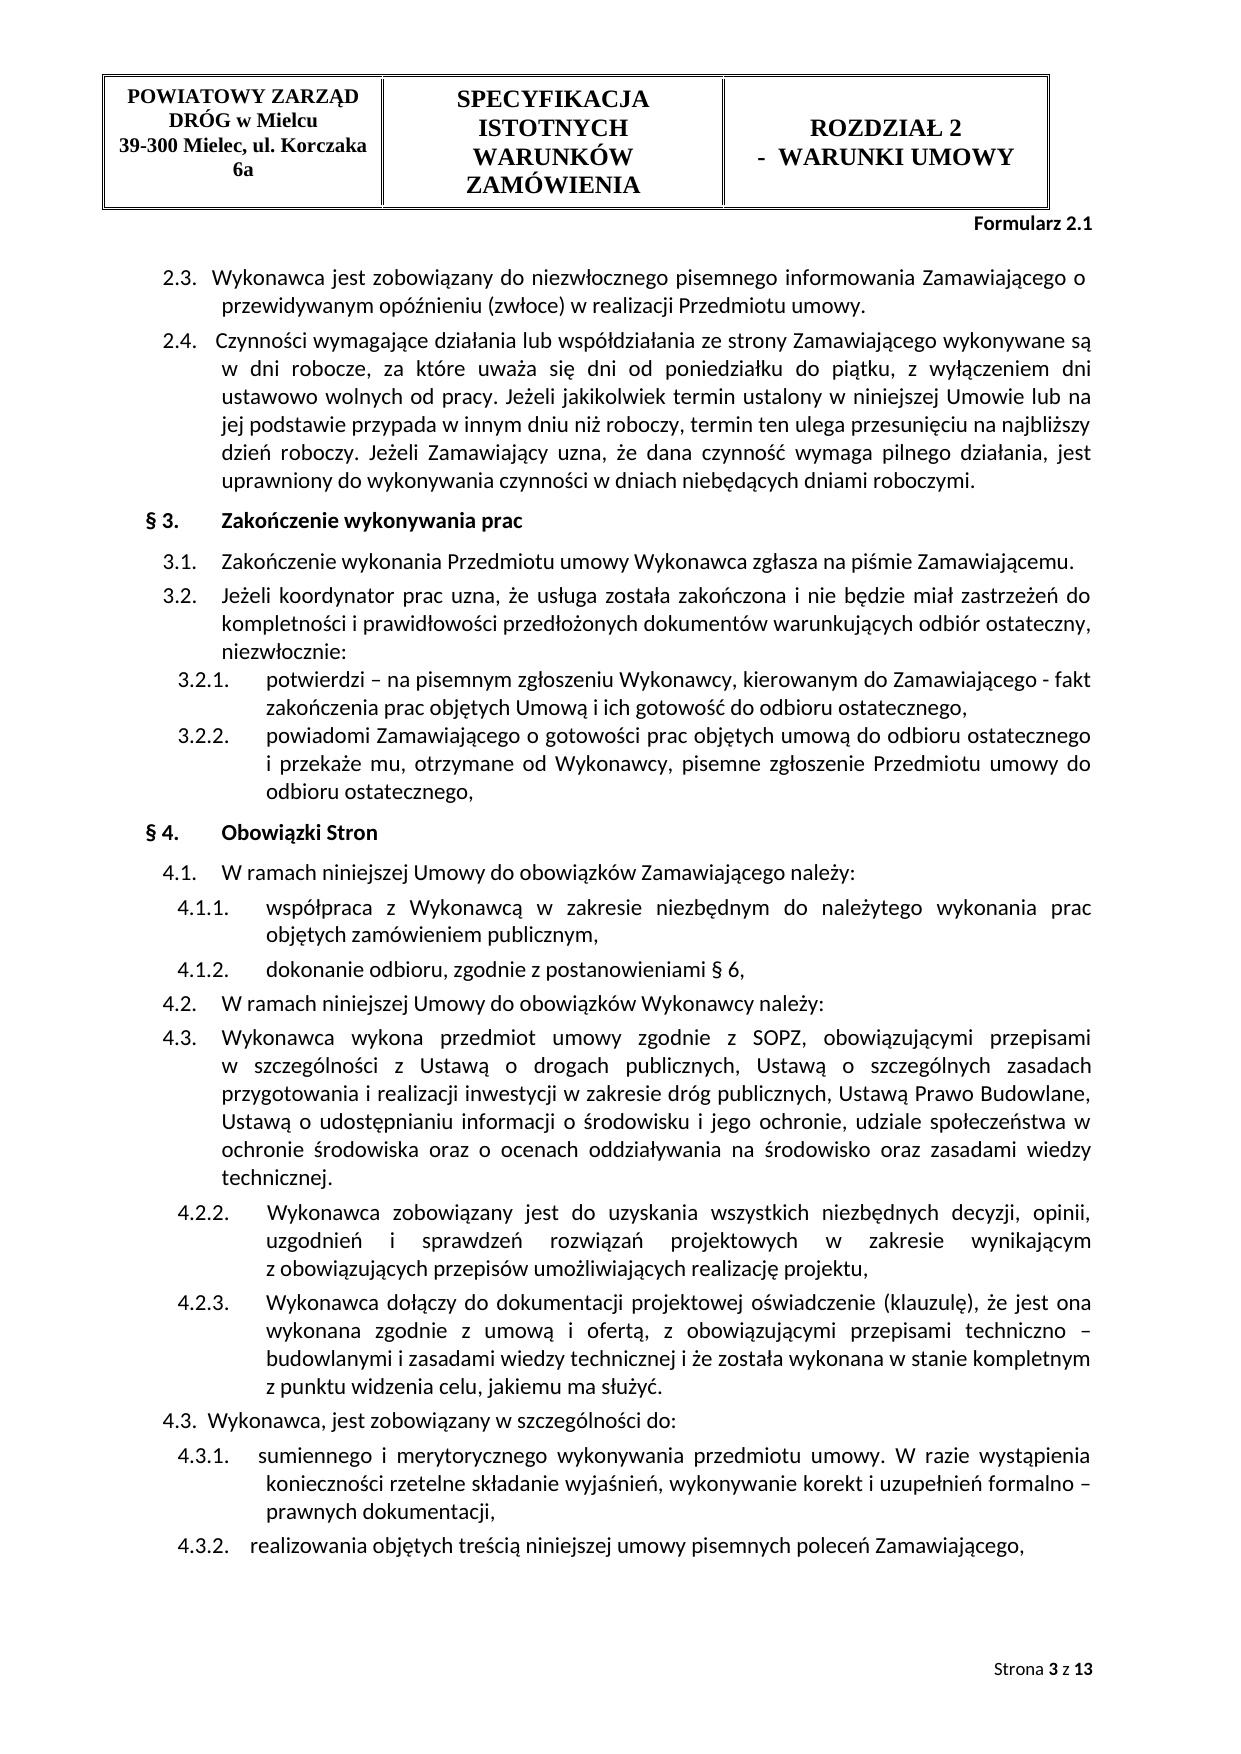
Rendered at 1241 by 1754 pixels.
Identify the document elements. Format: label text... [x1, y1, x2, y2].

text 4.3.2. realizowania objętych treścią niniejszej umowy pisemnych poleceń Zamawiającego, [177, 1531, 1093, 1559]
text 3.2.1. potwierdzi – na pisemnym zgłoszeniu Wykonawcy, kierowanym do Zamawiającego - fakt zakończenia prac objętych Umową i ich gotowość do odbioru ostatecznego, [177, 665, 1093, 721]
text 3.2.2. powiadomi Zamawiającego o gotowości prac objętych umową do odbioru ostatecznego i przekaże mu, otrzymane od Wykonawcy, pisemne zgłoszenie Przedmiotu umowy do odbioru ostatecznego, [177, 721, 1093, 805]
text 3.2. Jeżeli koordynator prac uzna, że usługa została zakończona i nie będzie miał zastrzeżeń do kompletności i prawidłowości przedłożonych dokumentów warunkujących odbiór ostateczny, niezwłocznie: [162, 581, 1093, 665]
subtitle 4.2.3. Wykonawca dołączy do dokumentacji projektowej oświadczenie (klauzulę), że jest ona wykonana zgodnie z umową i ofertą, z obowiązującymi przepisami techniczno – budowlanymi i zasadami wiedzy technicznej i że została wykonana w stanie kompletnym z punktu widzenia celu, jakiemu ma służyć. [177, 1288, 1093, 1400]
subtitle Zakończenie wykonywania prac [162, 506, 1093, 534]
text 4.3. Wykonawca, jest zobowiązany w szczególności do: [148, 1406, 1093, 1434]
subtitle współpraca z Wykonawcą w zakresie niezbędnym do należytego wykonania prac objętych zamówieniem publicznym, [177, 893, 1093, 949]
subtitle Zakończenie wykonania Przedmiotu umowy Wykonawca zgłasza na piśmie Zamawiającemu. [162, 547, 1093, 575]
text 2.3. Wykonawca jest zobowiązany do niezwłocznego pisemnego informowania Zamawiającego o przewidywanym opóźnieniu (zwłoce) w realizacji Przedmiotu umowy. [162, 263, 1093, 319]
text 2.4. Czynności wymagające działania lub współdziałania ze strony Zamawiającego wykonywane są w dni robocze, za które uważa się dni od poniedziałku do piątku, z wyłączeniem dni ustawowo wolnych od pracy. Jeżeli jakikolwiek termin ustalony w niniejszej Umowie lub na jej podstawie przypada w innym dniu niż roboczy, termin ten ulega przesunięciu na najbliższy dzień roboczy. Jeżeli Zamawiający uzna, że dana czynność wymaga pilnego działania, jest uprawniony do wykonywania czynności w dniach niebędących dniami roboczymi. [162, 326, 1093, 494]
subtitle W ramach niniejszej Umowy do obowiązków Zamawiającego należy: [162, 858, 1093, 886]
subtitle dokonanie odbioru, zgodnie z postanowieniami § 6, [177, 955, 1093, 983]
subtitle W ramach niniejszej Umowy do obowiązków Wykonawcy należy: [162, 989, 1093, 1017]
subtitle Obowiązki Stron [162, 818, 1093, 846]
subtitle 4.2.2. Wykonawca zobowiązany jest do uzyskania wszystkich niezbędnych decyzji, opinii, uzgodnień i sprawdzeń rozwiązań projektowych w zakresie wynikającym z obowiązujących przepisów umożliwiających realizację projektu, [177, 1198, 1093, 1282]
subtitle Wykonawca wykona przedmiot umowy zgodnie z SOPZ, obowiązującymi przepisami w szczególności z Ustawą o drogach publicznych, Ustawą o szczególnych zasadach przygotowania i realizacji inwestycji w zakresie dróg publicznych, Ustawą Prawo Budowlane, Ustawą o udostępnianiu informacji o środowisku i jego ochronie, udziale społeczeństwa w ochronie środowiska oraz o ocenach oddziaływania na środowisko oraz zasadami wiedzy technicznej. [162, 1023, 1093, 1192]
text 4.3.1. sumiennego i merytorycznego wykonywania przedmiotu umowy. W razie wystąpienia konieczności rzetelne składanie wyjaśnień, wykonywanie korekt i uzupełnień formalno – prawnych dokumentacji, [177, 1441, 1093, 1525]
